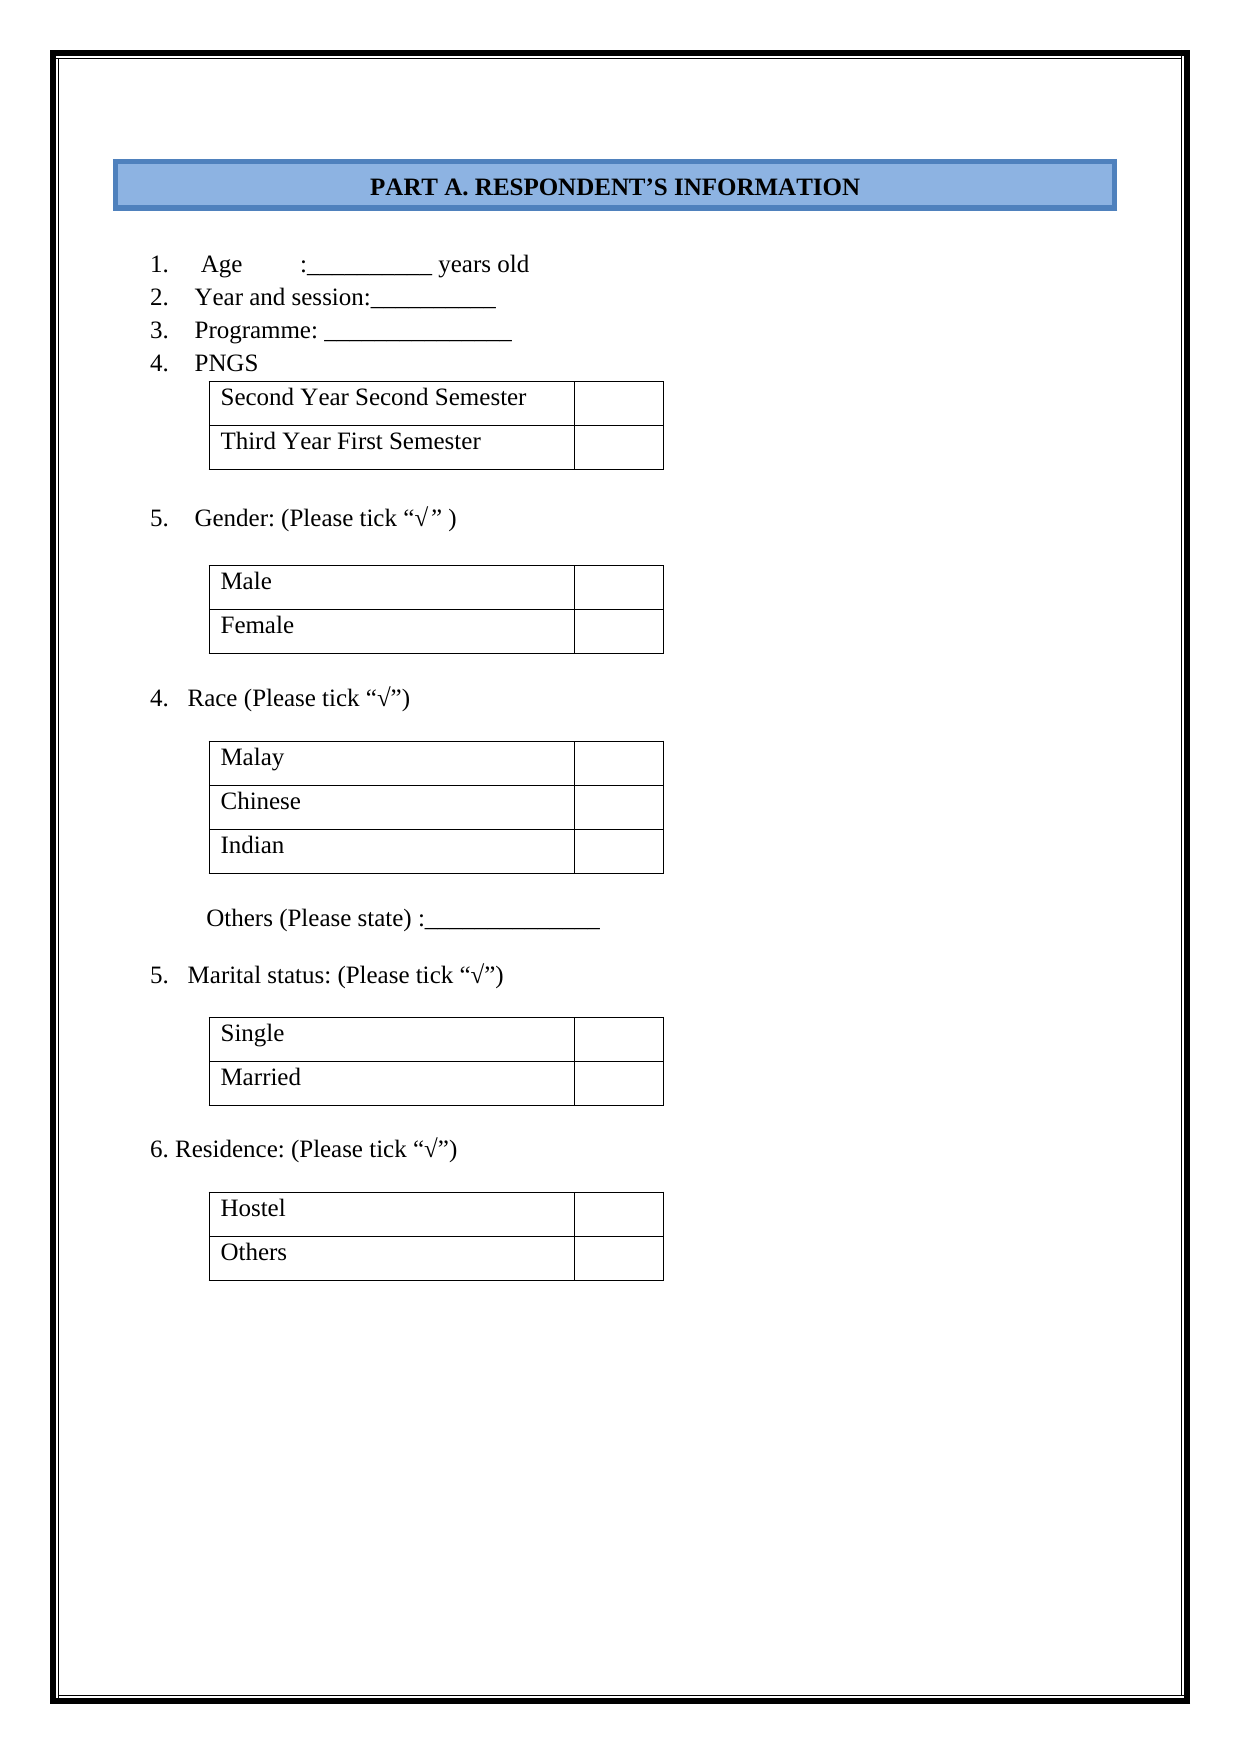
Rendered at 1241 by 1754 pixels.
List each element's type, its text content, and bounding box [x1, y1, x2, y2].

table_cell [575, 1062, 663, 1105]
list Age :__________ years old [150, 249, 1090, 278]
table_header [575, 742, 663, 785]
table_cell [575, 786, 663, 829]
table_cell Indian [210, 830, 574, 873]
table_header [575, 566, 663, 609]
table_header Second Year Second Semester [210, 382, 574, 425]
text 4. Race (Please tick “√”) [150, 683, 1090, 712]
table_cell [575, 610, 663, 653]
text 5. Marital status: (Please tick “√”) [150, 960, 1090, 989]
table_header Male [210, 566, 574, 609]
table_cell [575, 426, 663, 469]
table_cell Chinese [210, 786, 574, 829]
text Others (Please state) :______________ [150, 903, 1090, 931]
table_header Single [210, 1018, 574, 1061]
list Gender: (Please tick “√” ) [150, 503, 1090, 532]
table_header [575, 1193, 663, 1236]
text 6. Residence: (Please tick “√”) [150, 1134, 1090, 1163]
table_cell Third Year First Semester [210, 426, 574, 469]
table_header [575, 382, 663, 425]
table_cell Others [210, 1237, 574, 1280]
table_cell [575, 830, 663, 873]
table_header Malay [210, 742, 574, 785]
table_header [575, 1018, 663, 1061]
table_cell Female [210, 610, 574, 653]
table_cell Married [210, 1062, 574, 1105]
list Year and session:__________ [150, 282, 1090, 311]
table_cell [575, 1237, 663, 1280]
list PNGS [150, 348, 1090, 377]
table_header Hostel [210, 1193, 574, 1236]
list Programme: _______________ [150, 315, 1090, 344]
